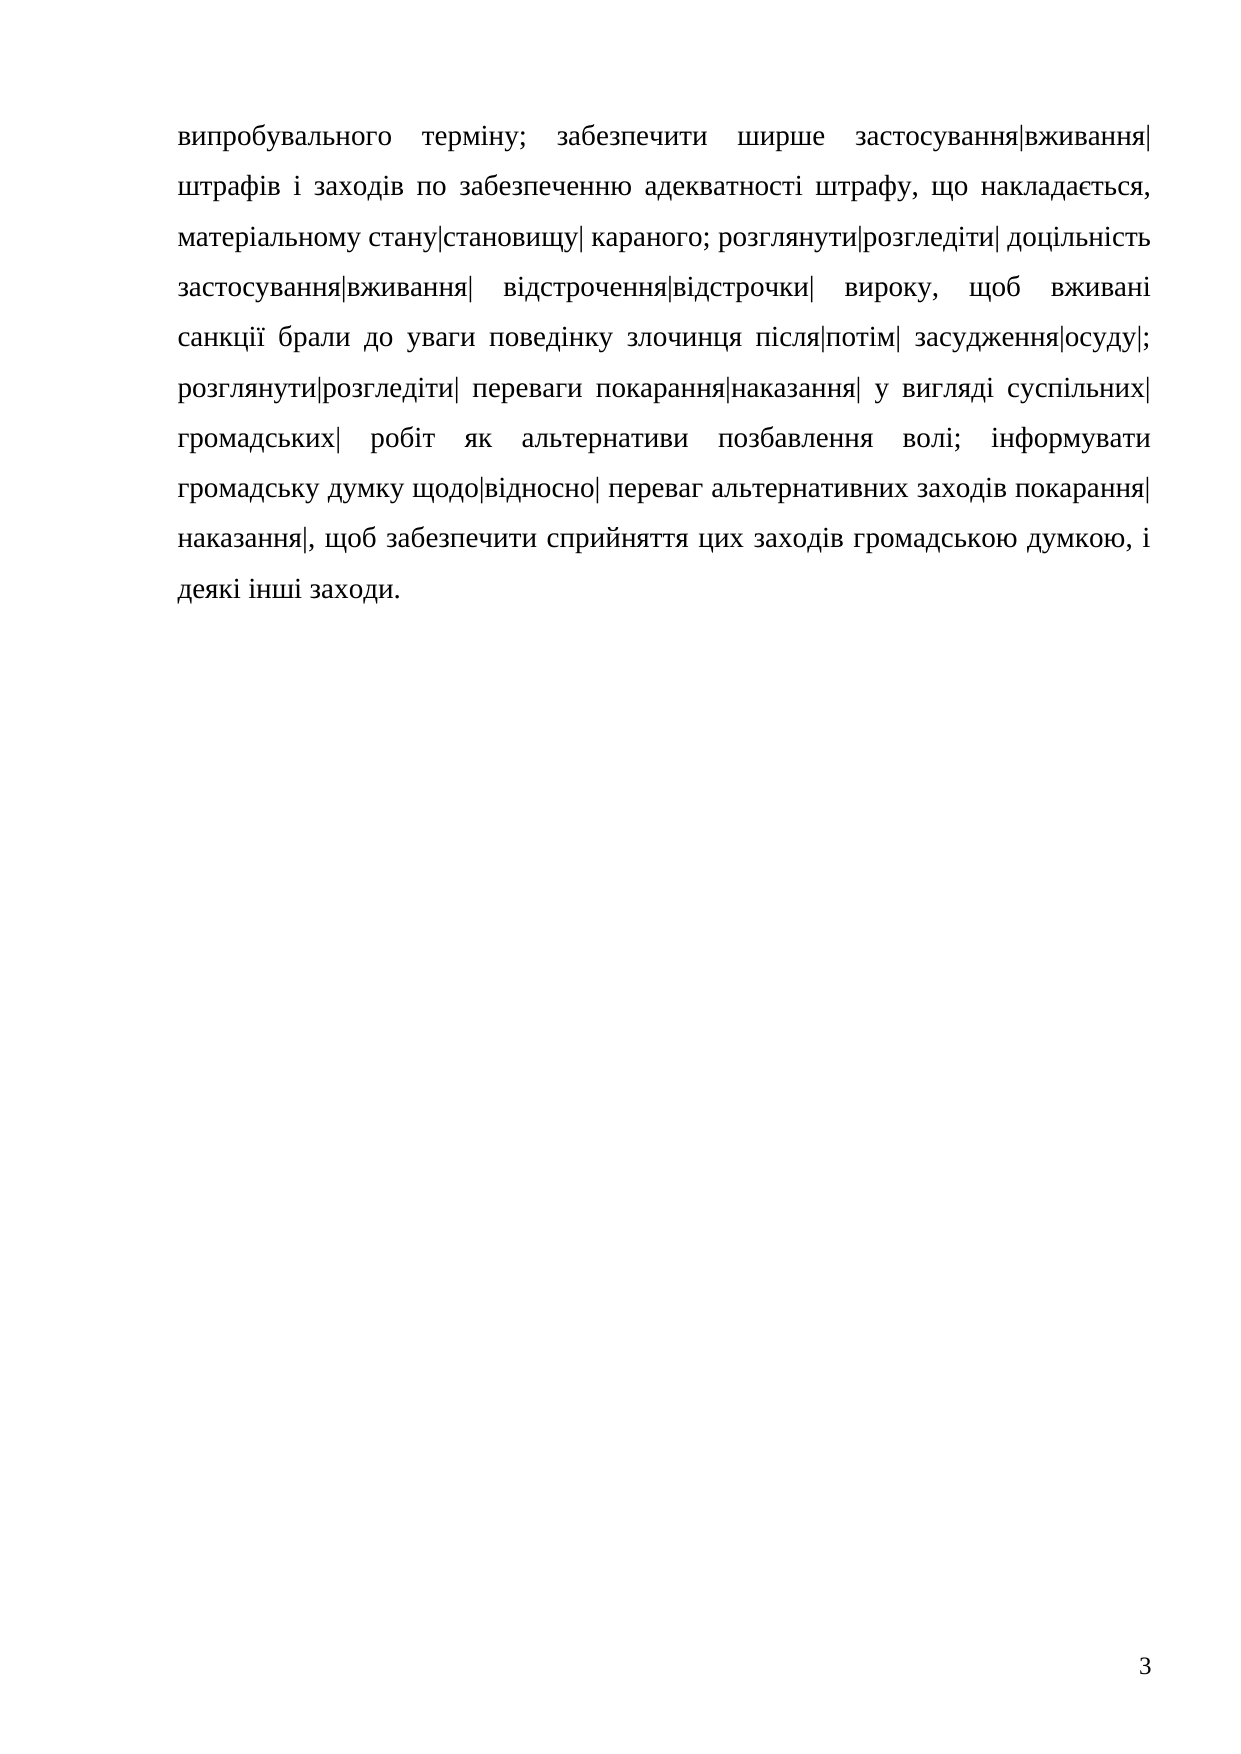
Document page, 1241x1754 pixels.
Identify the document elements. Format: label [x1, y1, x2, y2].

text [177, 118, 1152, 604]
